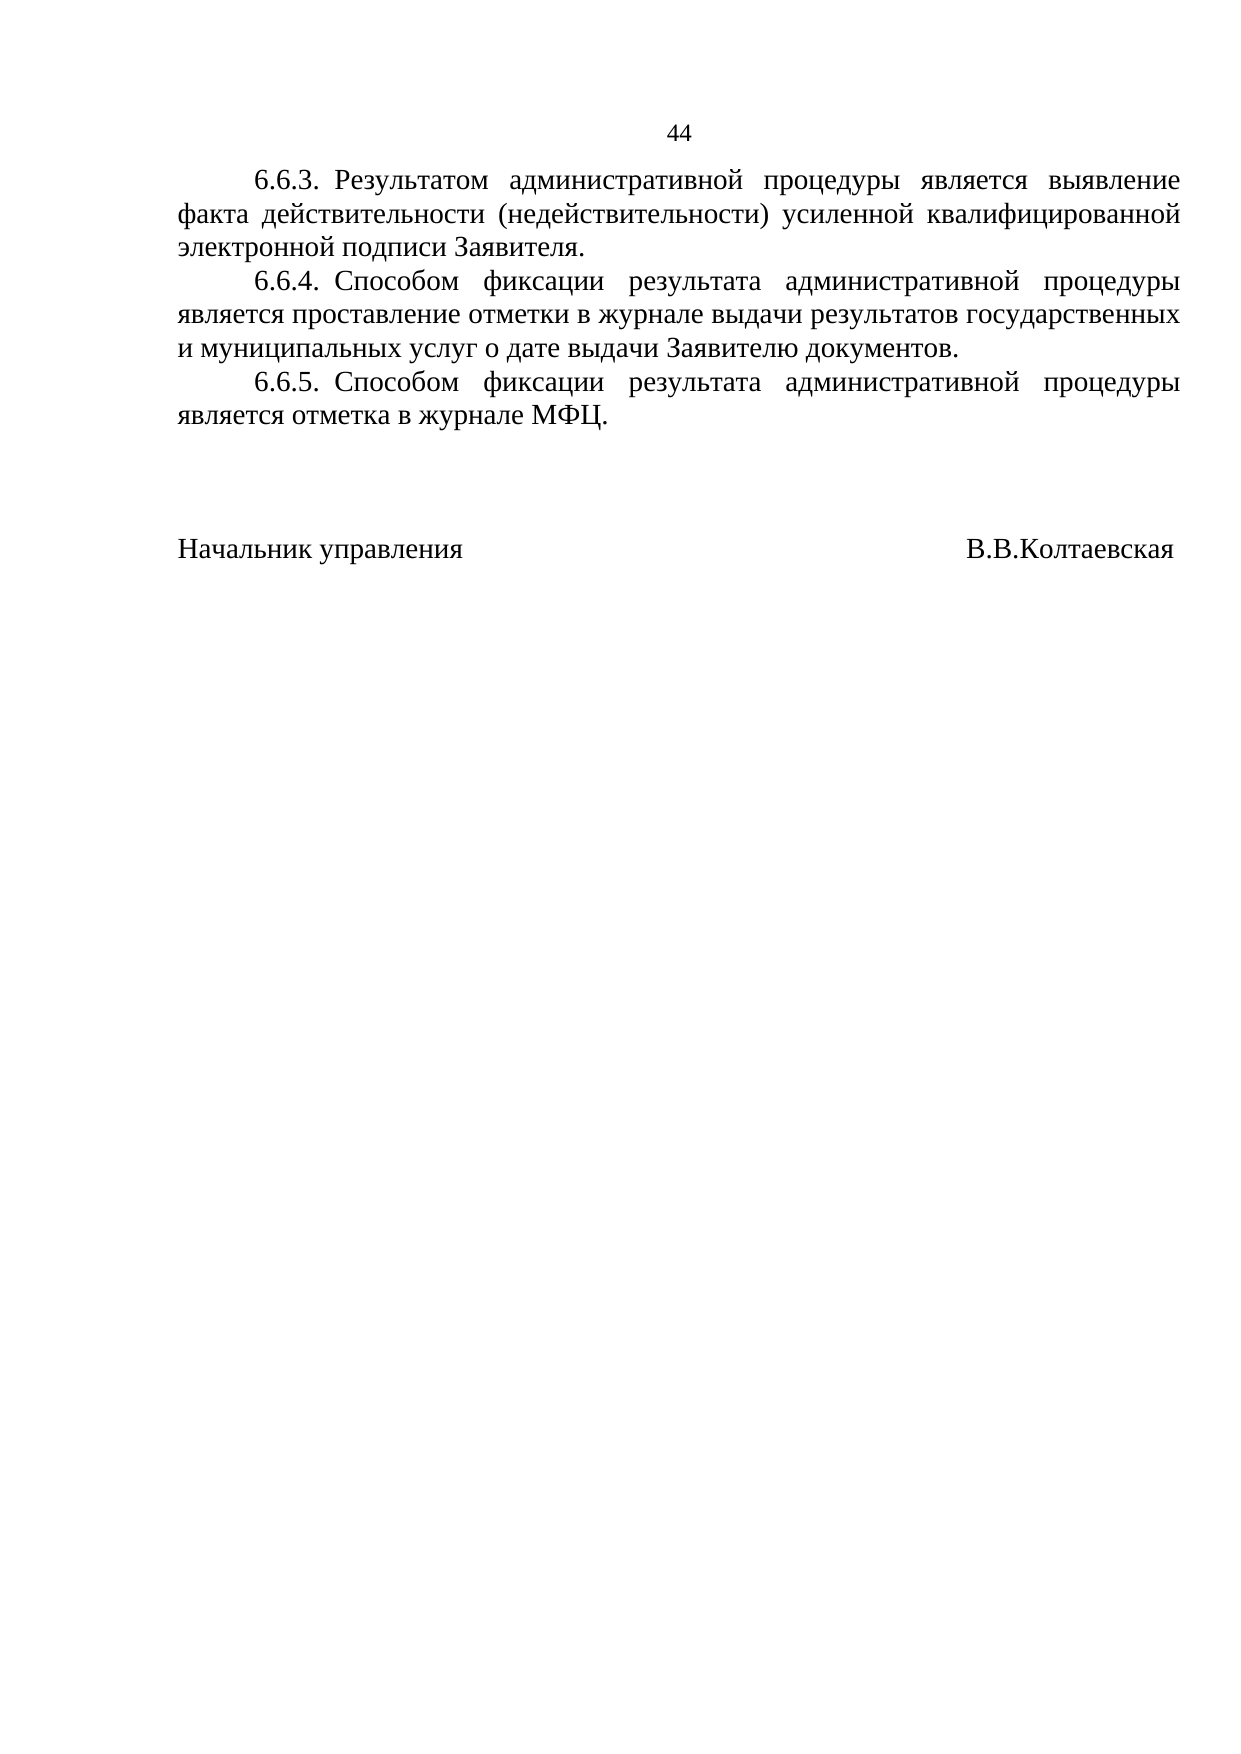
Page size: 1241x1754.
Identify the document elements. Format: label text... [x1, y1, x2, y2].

text 6.6.3. Результатом административной процедуры является выявление факта действительности (недействительности) усиленной квалифицированной электронной подписи Заявителя. [177, 162, 1181, 263]
text Начальник управления В.В.Колтаевская [177, 531, 1181, 565]
text 6.6.5. Способом фиксации результата административной процедуры является отметка в журнале МФЦ. [177, 364, 1181, 431]
text 6.6.4. Способом фиксации результата административной процедуры является проставление отметки в журнале выдачи результатов государственных и муниципальных услуг о дате выдачи Заявителю документов. [177, 263, 1181, 364]
